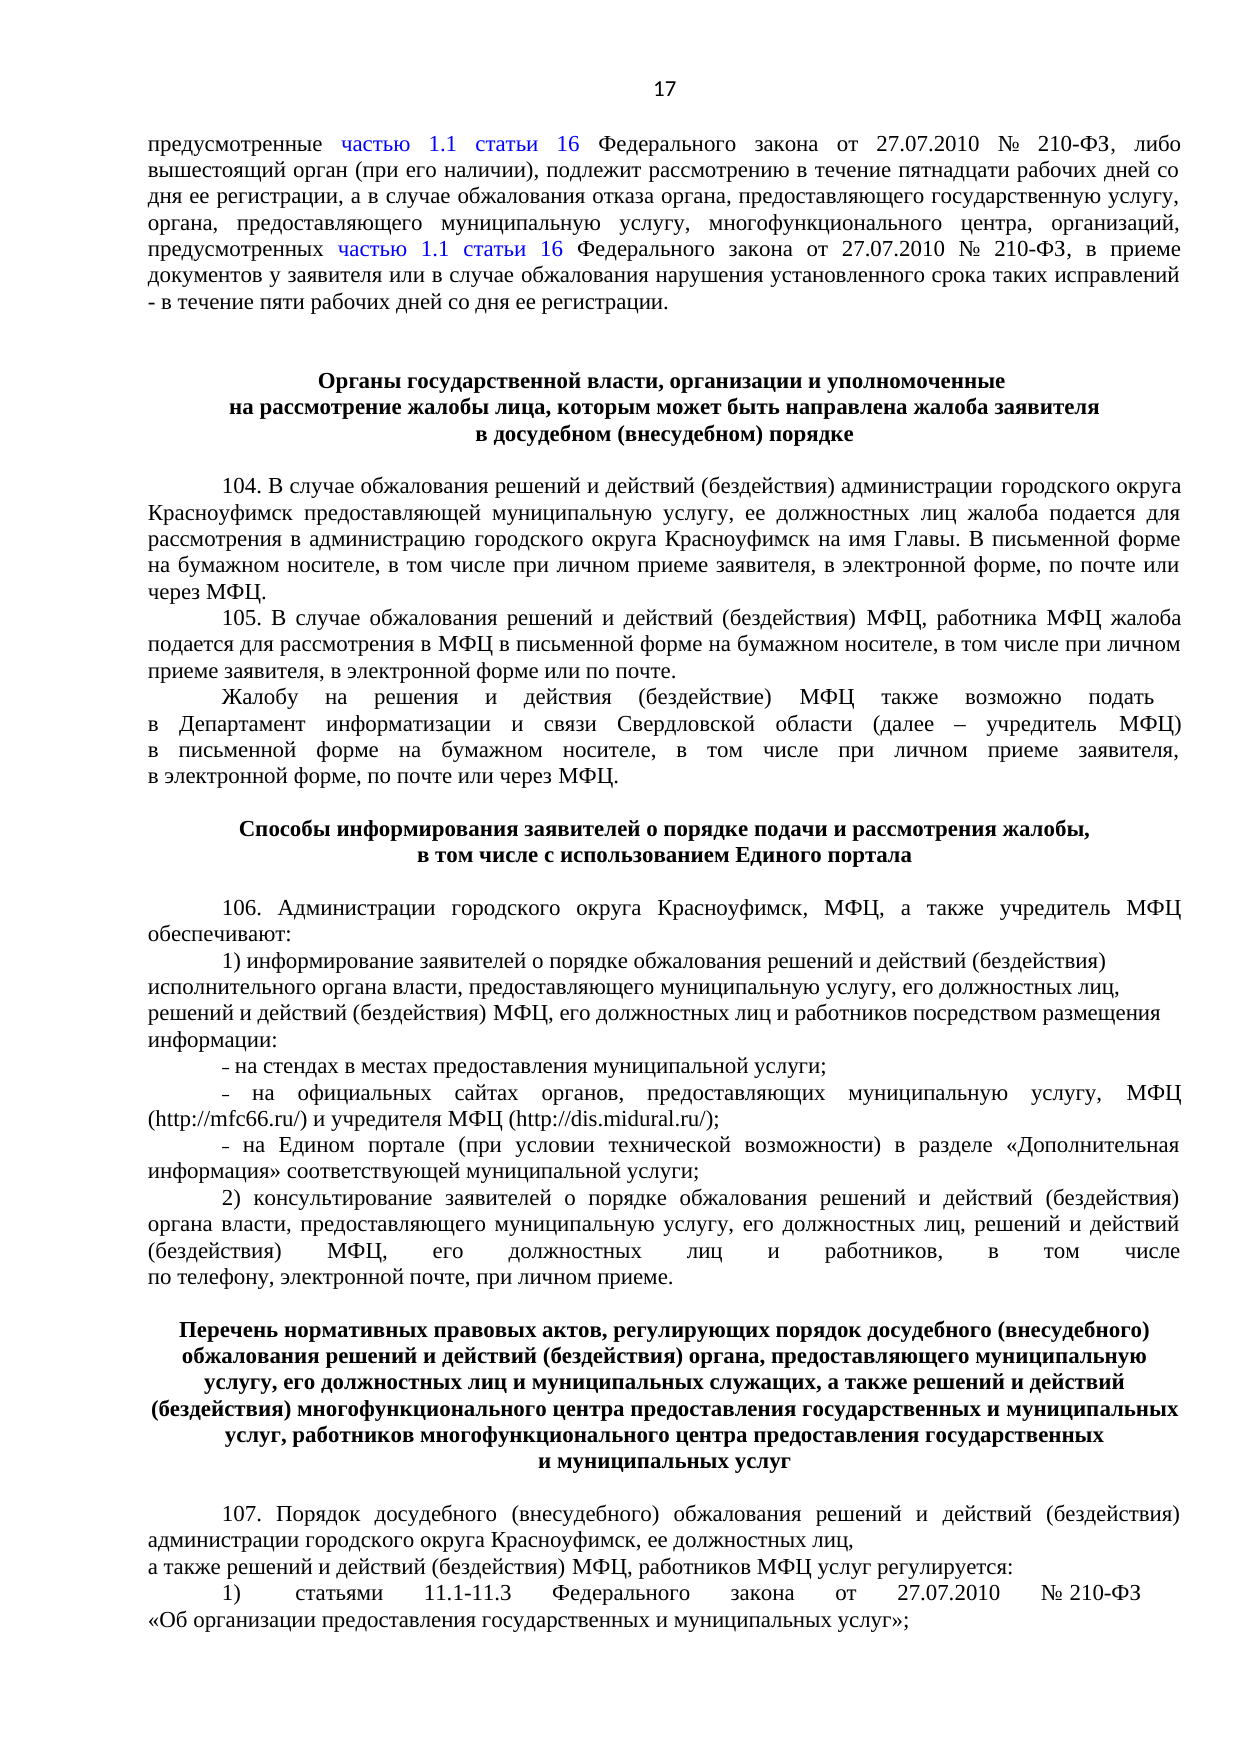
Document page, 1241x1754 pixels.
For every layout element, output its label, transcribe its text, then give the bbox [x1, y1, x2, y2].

text 104. В случае обжалования решений и действий (бездействия) администрации городского округа Красноуфимск предоставляющей муниципальную услугу, ее должностных лиц жалоба подается для рассмотрения в администрацию городского округа Красноуфимск на имя Главы. В письменной форме на бумажном носителе, в том числе при личном приеме заявителя, в электронной форме, по почте или через МФЦ. [148, 472, 1181, 604]
list статьями 11.1-11.3 Федерального закона от 27.07.2010 № 210-ФЗ «Об организации предоставления государственных и муниципальных услуг»; [148, 1579, 1181, 1632]
text 105. В случае обжалования решений и действий (бездействия) МФЦ, работника МФЦ жалоба подается для рассмотрения в МФЦ в письменной форме на бумажном носителе, в том числе при личном приеме заявителя, в электронной форме или по почте. [148, 604, 1181, 683]
text Перечень нормативных правовых актов, регулирующих порядок досудебного (внесудебного) обжалования решений и действий (бездействия) органа, предоставляющего муниципальную услугу, его должностных лиц и муниципальных служащих, а также решений и действий (бездействия) многофункционального центра предоставления государственных и муниципальных услуг, работников многофункционального центра предоставления государственных и муниципальных услуг [148, 1316, 1181, 1474]
text Способы информирования заявителей о порядке подачи и рассмотрения жалобы, [148, 815, 1181, 841]
text ˗ на стендах в местах предоставления муниципальной услуги; [148, 1052, 1181, 1078]
text 2) консультирование заявителей о порядке обжалования решений и действий (бездействия) органа власти, предоставляющего муниципальную услугу, его должностных лиц, решений и действий (бездействия) МФЦ, его должностных лиц и работников, в том числе по телефону, электронной почте, при личном приеме. [148, 1184, 1181, 1289]
text 107. Порядок досудебного (внесудебного) обжалования решений и действий (бездействия) администрации городского округа Красноуфимск, ее должностных лиц, [148, 1500, 1181, 1553]
text а также решений и действий (бездействия) МФЦ, работников МФЦ услуг регулируется: [148, 1553, 1181, 1579]
text Жалобу на решения и действия (бездействие) МФЦ также возможно подать в Департамент информатизации и связи Свердловской области (далее – учредитель МФЦ) в письменной форме на бумажном носителе, в том числе при личном приеме заявителя, в электронной форме, по почте или через МФЦ. [148, 683, 1181, 789]
text 106. Администрации городского округа Красноуфимск, МФЦ, а также учредитель МФЦ обеспечивают: [148, 894, 1181, 947]
text Органы государственной власти, организации и уполномоченные на рассмотрение жалобы лица, которым может быть направлена жалоба заявителя в досудебном (внесудебном) порядке [148, 367, 1181, 446]
text ˗ на официальных сайтах органов, предоставляющих муниципальную услугу, МФЦ (http://mfc66.ru/) и учредителя МФЦ (http://dis.midural.ru/); [148, 1078, 1181, 1131]
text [148, 130, 1181, 314]
text ˗ на Едином портале (при условии технической возможности) в разделе «Дополнительная информация» соответствующей муниципальной услуги; [148, 1131, 1181, 1184]
text в том числе с использованием Единого портала [148, 841, 1181, 868]
text 1) информирование заявителей о порядке обжалования решений и действий (бездействия) исполнительного органа власти, предоставляющего муниципальную услугу, его должностных лиц, решений и действий (бездействия) МФЦ, его должностных лиц и работников посредством размещения информации: [148, 947, 1181, 1052]
